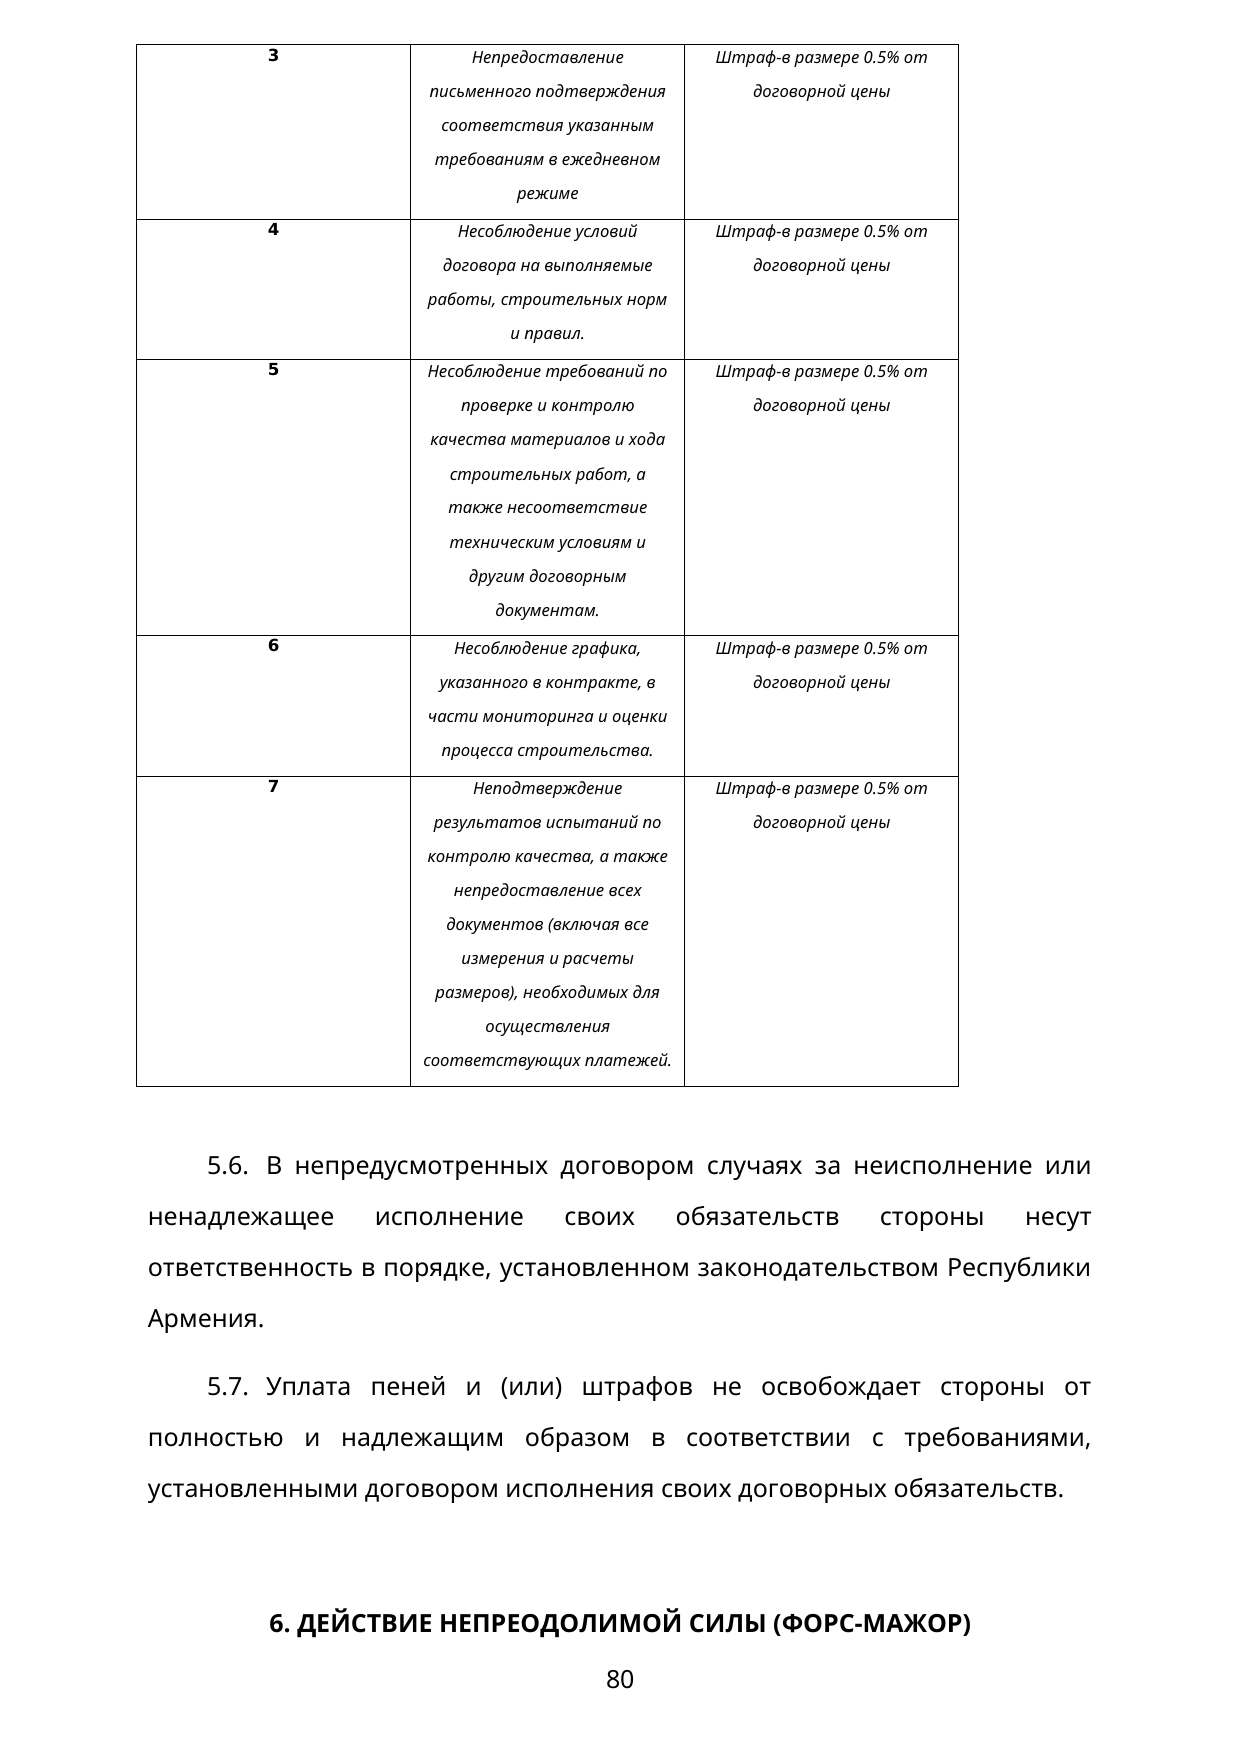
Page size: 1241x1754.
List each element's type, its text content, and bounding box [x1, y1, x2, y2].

table_cell Штраф-в размере 0.5% от договорной цены [685, 220, 958, 359]
table_cell 6 [137, 636, 410, 776]
table_cell 7 [137, 777, 410, 1086]
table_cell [685, 45, 958, 219]
text 5.6. В непредусмотренных договором случаях за неисполнение или ненадлежащее исполнение своих обязательств стороны несут ответственность в порядке, установленном законодательством Республики Армения. [148, 1147, 1092, 1335]
table_cell Непредоставление письменного подтверждения соответствия указанным требованиям в ежедневном режиме [411, 45, 684, 219]
table_cell Штраф-в размере 0.5% от договорной цены [685, 636, 958, 776]
table_cell Неподтверждение результатов испытаний по контролю качества, а также непредоставление всех документов (включая все измерения и расчеты размеров), необходимых для осуществления соответствующих платежей. [411, 777, 684, 1086]
table_cell Несоблюдение требований по проверке и контролю качества материалов и хода строительных работ, а также несоответствие техническим условиям и другим договорным документам. [411, 360, 684, 635]
table_cell Штраф-в размере 0.5% от договорной цены [685, 777, 958, 1086]
text 5.7. Уплата пеней и (или) штрафов не освобождает стороны от полностью и надлежащим образом в соответствии с требованиями, установленными договором исполнения своих договорных обязательств. [148, 1368, 1092, 1504]
table_cell 4 [137, 220, 410, 359]
table_cell Несоблюдение графика, указанного в контракте, в части мониторинга и оценки процесса строительства. [411, 636, 684, 776]
table_cell 5 [137, 360, 410, 635]
table_cell Штраф-в размере 0.5% от договорной цены [685, 360, 958, 635]
table_cell Несоблюдение условий договора на выполняемые работы, строительных норм и правил. [411, 220, 684, 359]
table_cell 3 [137, 45, 410, 219]
text 6. ДЕЙСТВИЕ НЕПРЕОДОЛИМОЙ СИЛЫ (ФОРС-МАЖОР) [148, 1606, 1092, 1640]
